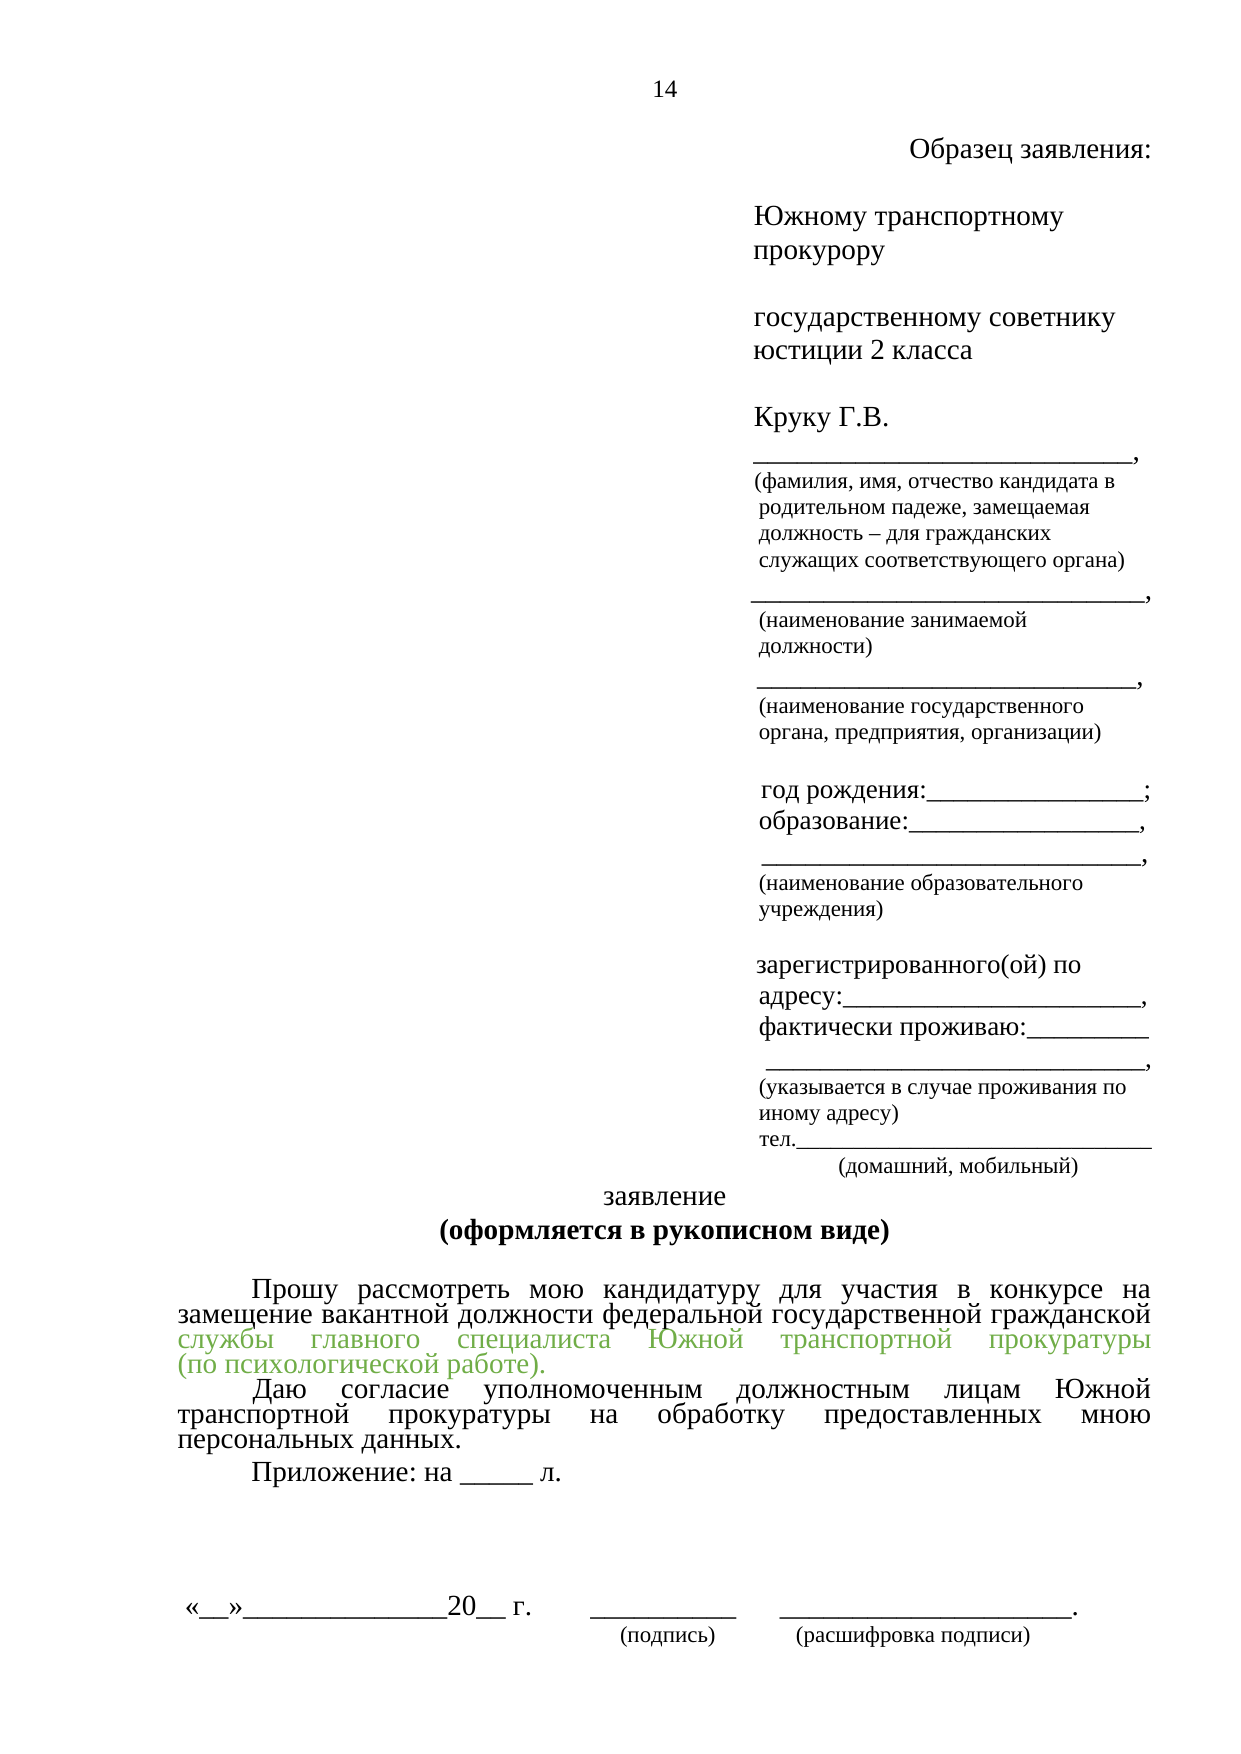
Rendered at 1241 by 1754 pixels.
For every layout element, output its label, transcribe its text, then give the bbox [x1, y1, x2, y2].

text образование:_________________, [177, 804, 1152, 836]
text зарегистрированного(ой) по адресу:______________________, [177, 948, 1152, 1011]
text (наименование образовательного учреждения) [177, 869, 1152, 922]
text фактически проживаю:_________ [177, 1011, 1152, 1042]
text тел._______________________________ [177, 1126, 1152, 1152]
text __________________________, [177, 658, 1152, 692]
text Приложение: на _____ л. [177, 1454, 1152, 1487]
text (домашний, мобильный) [177, 1152, 1152, 1178]
text ___________________________, [177, 572, 1152, 606]
text (указывается в случае проживания по иному адресу) [177, 1073, 1152, 1126]
text Прошу рассмотреть мою кандидатуру для участия в конкурсе на замещение вакантной должности федеральной государственной гражданской службы главного специалиста Южной транспортной прокуратуры (по психологической работе). [177, 1279, 1152, 1379]
text «__»______________20__ г. __________ ____________________. [177, 1588, 1152, 1622]
text Образец заявления: [177, 131, 1152, 165]
text __________________________, [177, 836, 1152, 869]
text (наименование государственного органа, предприятия, организации) [758, 692, 1152, 744]
text заявление [177, 1178, 1152, 1212]
text Южному транспортному прокурору [753, 198, 1152, 265]
text Даю согласие уполномоченным должностным лицам Южной транспортной прокуратуры на обработку предоставленных мною персональных данных. [177, 1379, 1152, 1454]
text (подпись) (расшифровка подписи) [177, 1622, 1152, 1648]
text (наименование занимаемой должности) [177, 606, 1152, 658]
text ____________________________, [177, 1042, 1152, 1073]
text (оформляется в рукописном виде) [177, 1212, 1152, 1245]
text год рождения:________________; [177, 773, 1152, 804]
text (фамилия, имя, отчество кандидата в родительном падеже, замещаемая должность – для гражданских служащих соответствующего органа) [703, 467, 1152, 572]
text государственному советнику юстиции 2 класса [753, 299, 1152, 366]
text Круку Г.В. __________________________, [753, 399, 1152, 467]
